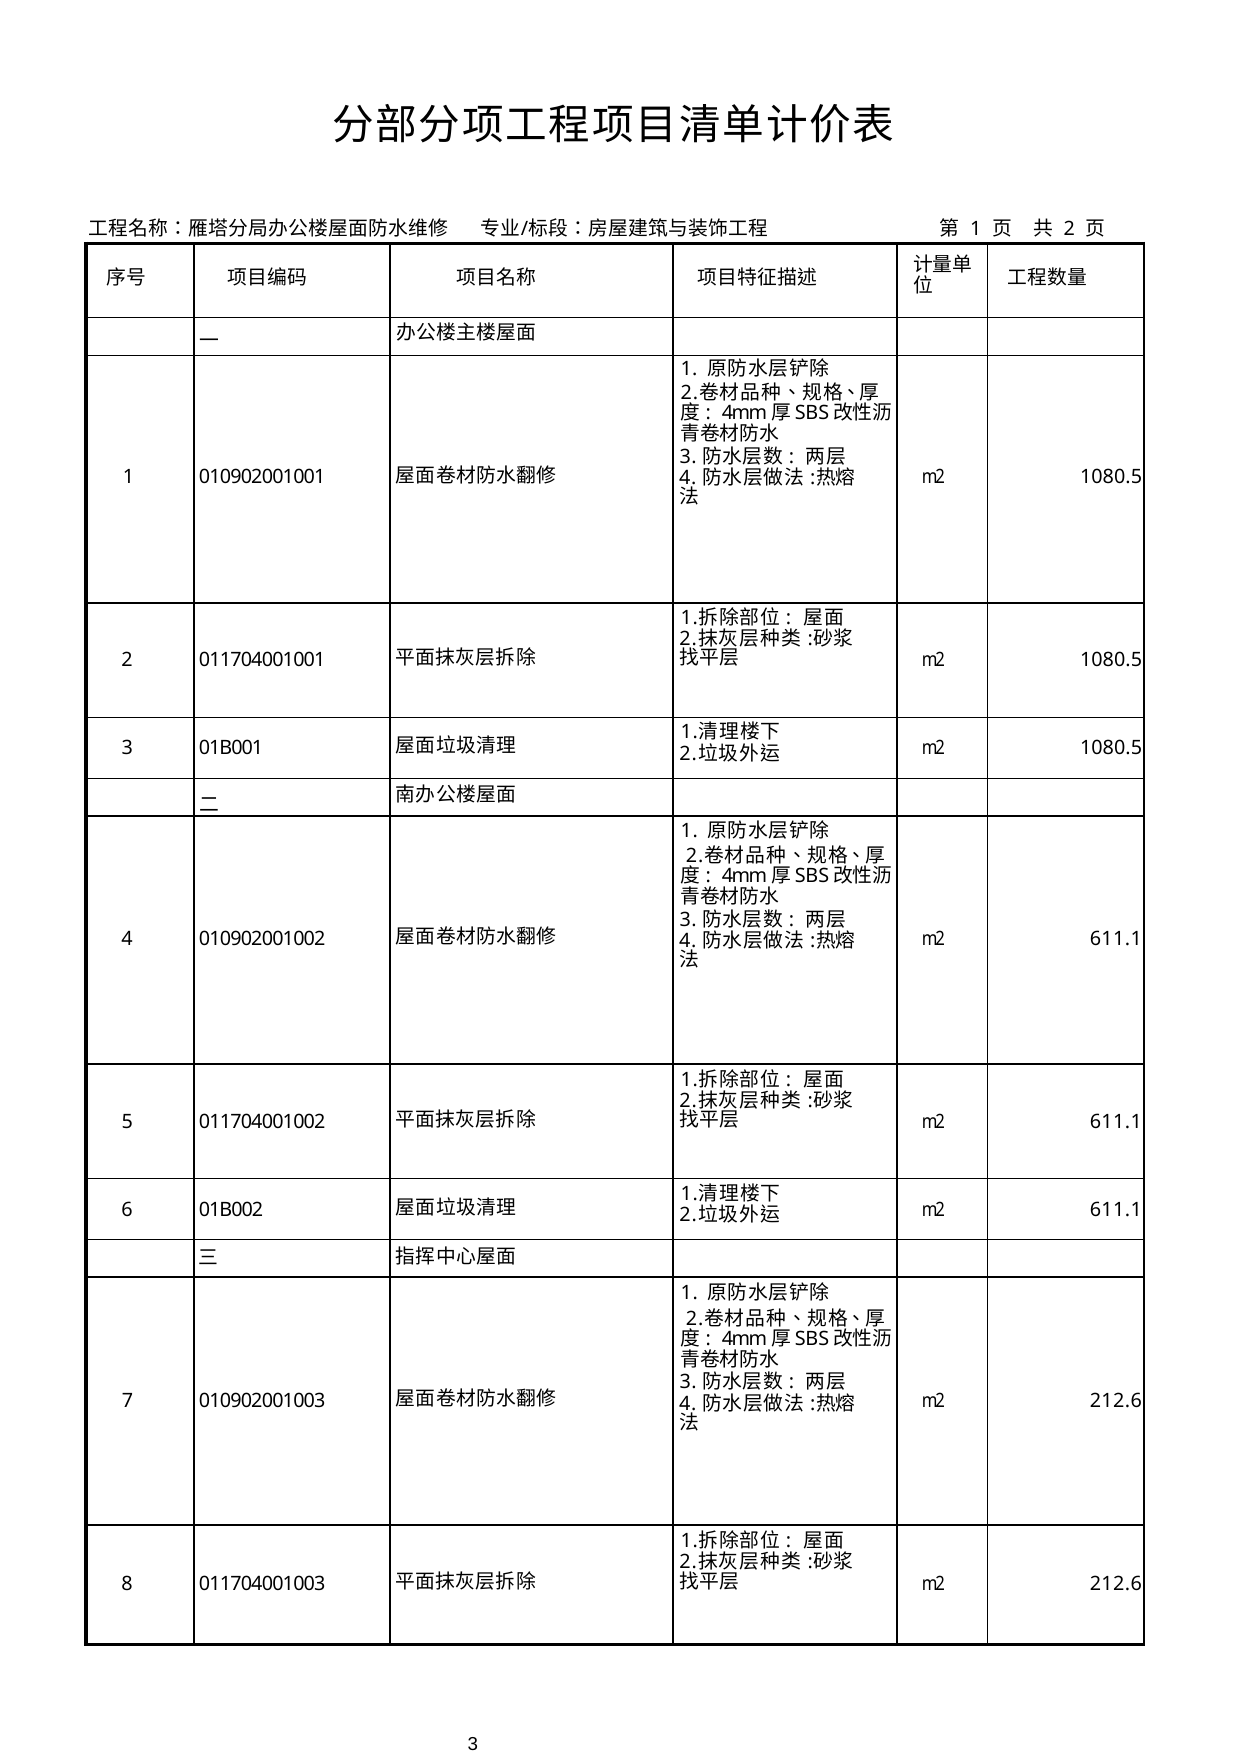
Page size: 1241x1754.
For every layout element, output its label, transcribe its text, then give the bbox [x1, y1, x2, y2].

table_cell 011704001003 [195, 1526, 389, 1643]
table_cell [674, 1240, 896, 1276]
table_cell m2 [898, 604, 987, 717]
table_cell m2 [898, 817, 987, 1063]
table_cell 212.6 [988, 1526, 1143, 1643]
table_cell 2 [88, 604, 193, 717]
table_cell [988, 318, 1143, 354]
table_cell 屋面卷材防水翻修 [391, 356, 672, 602]
table_cell m2 [898, 1278, 987, 1524]
table_cell [898, 1240, 987, 1276]
table_cell m2 [898, 718, 987, 778]
table_header 项目名称 [391, 245, 672, 317]
table_cell 8 [88, 1526, 193, 1643]
table_cell [88, 779, 193, 815]
table_cell [898, 779, 987, 815]
table_cell 1.拆除部位 : 屋面 2.抹灰层种类 :砂浆找平层 [674, 1065, 896, 1177]
table_cell 010902001001 [195, 356, 389, 602]
table_cell 7 [88, 1278, 193, 1524]
table_header 序号 [88, 245, 193, 317]
table_cell 611.1 [988, 1179, 1143, 1238]
table_cell 1.拆除部位 : 屋面 2.抹灰层种类 :砂浆找平层 [674, 1526, 896, 1643]
table_cell 1080.5 [988, 718, 1143, 778]
table_header 工程数量 [988, 245, 1143, 317]
table_cell [674, 318, 896, 354]
table_cell 平面抹灰层拆除 [391, 1526, 672, 1643]
table_cell m2 [898, 1065, 987, 1177]
table_cell 011704001001 [195, 604, 389, 717]
table_cell 5 [88, 1065, 193, 1177]
table_cell 平面抹灰层拆除 [391, 604, 672, 717]
table_cell [988, 1240, 1143, 1276]
table_cell m2 [898, 1526, 987, 1643]
table_cell 原防水层铲除 2.卷材品种、规格、厚度 : 4mm厚SBS改性沥青卷材防水 3. 防水层数 : 两层 4. 防水层做法 :热熔法 [674, 817, 896, 1063]
table_cell 屋面卷材防水翻修 [391, 1278, 672, 1524]
table_cell 原防水层铲除 2.卷材品种、规格、厚度 : 4mm厚SBS改性沥青卷材防水 3. 防水层数 : 两层 4. 防水层做法 :热熔法 [674, 356, 896, 602]
table_cell [988, 779, 1143, 815]
table_cell 1.清理楼下 2.垃圾外运 [674, 1179, 896, 1238]
table_cell 3 [88, 718, 193, 778]
table_cell m2 [898, 356, 987, 602]
table_cell 01B002 [195, 1179, 389, 1238]
table_cell 212.6 [988, 1278, 1143, 1524]
table_cell [674, 779, 896, 815]
table_cell 南办公楼屋面 [391, 779, 672, 815]
table_cell m2 [898, 1179, 987, 1238]
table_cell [674, 1278, 896, 1524]
table_cell [88, 318, 193, 354]
table_cell 010902001002 [195, 817, 389, 1063]
table_header 项目编码 [195, 245, 389, 317]
table_cell 011704001002 [195, 1065, 389, 1177]
table_header 项目特征描述 [674, 245, 896, 317]
table_cell 平面抹灰层拆除 [391, 1065, 672, 1177]
table_cell 1.清理楼下 2.垃圾外运 [674, 718, 896, 778]
table_cell 611.1 [988, 817, 1143, 1063]
table_cell 611.1 [988, 1065, 1143, 1177]
table_cell 1080.5 [988, 604, 1143, 717]
table_cell 指挥中心屋面 [391, 1240, 672, 1276]
text 工程名称：雁塔分局办公楼屋面防水维修 专业/标段：房屋建筑与装饰工程 第 1 页 共 2 页 [88, 219, 1149, 240]
table_cell 1 [88, 356, 193, 602]
table_cell 01B001 [195, 718, 389, 778]
table_cell 屋面垃圾清理 [391, 1179, 672, 1238]
table_cell 6 [88, 1179, 193, 1238]
table_cell 1080.5 [988, 356, 1143, 602]
table_cell 屋面卷材防水翻修 [391, 817, 672, 1063]
table_header 计量单位 [898, 245, 987, 317]
table_cell 屋面垃圾清理 [391, 718, 672, 778]
table_cell 三 [195, 1240, 389, 1276]
table_cell 一 [195, 318, 389, 354]
text 分部分项工程项目清单计价表 [332, 104, 1149, 148]
table_cell 010902001003 [195, 1278, 389, 1524]
table_cell 二 [195, 779, 389, 815]
table_cell 1.拆除部位 : 屋面 2.抹灰层种类 :砂浆找平层 [674, 604, 896, 717]
table_cell 4 [88, 817, 193, 1063]
table_cell [898, 318, 987, 354]
table_cell [88, 1240, 193, 1276]
table_cell 办公楼主楼屋面 [391, 318, 672, 354]
